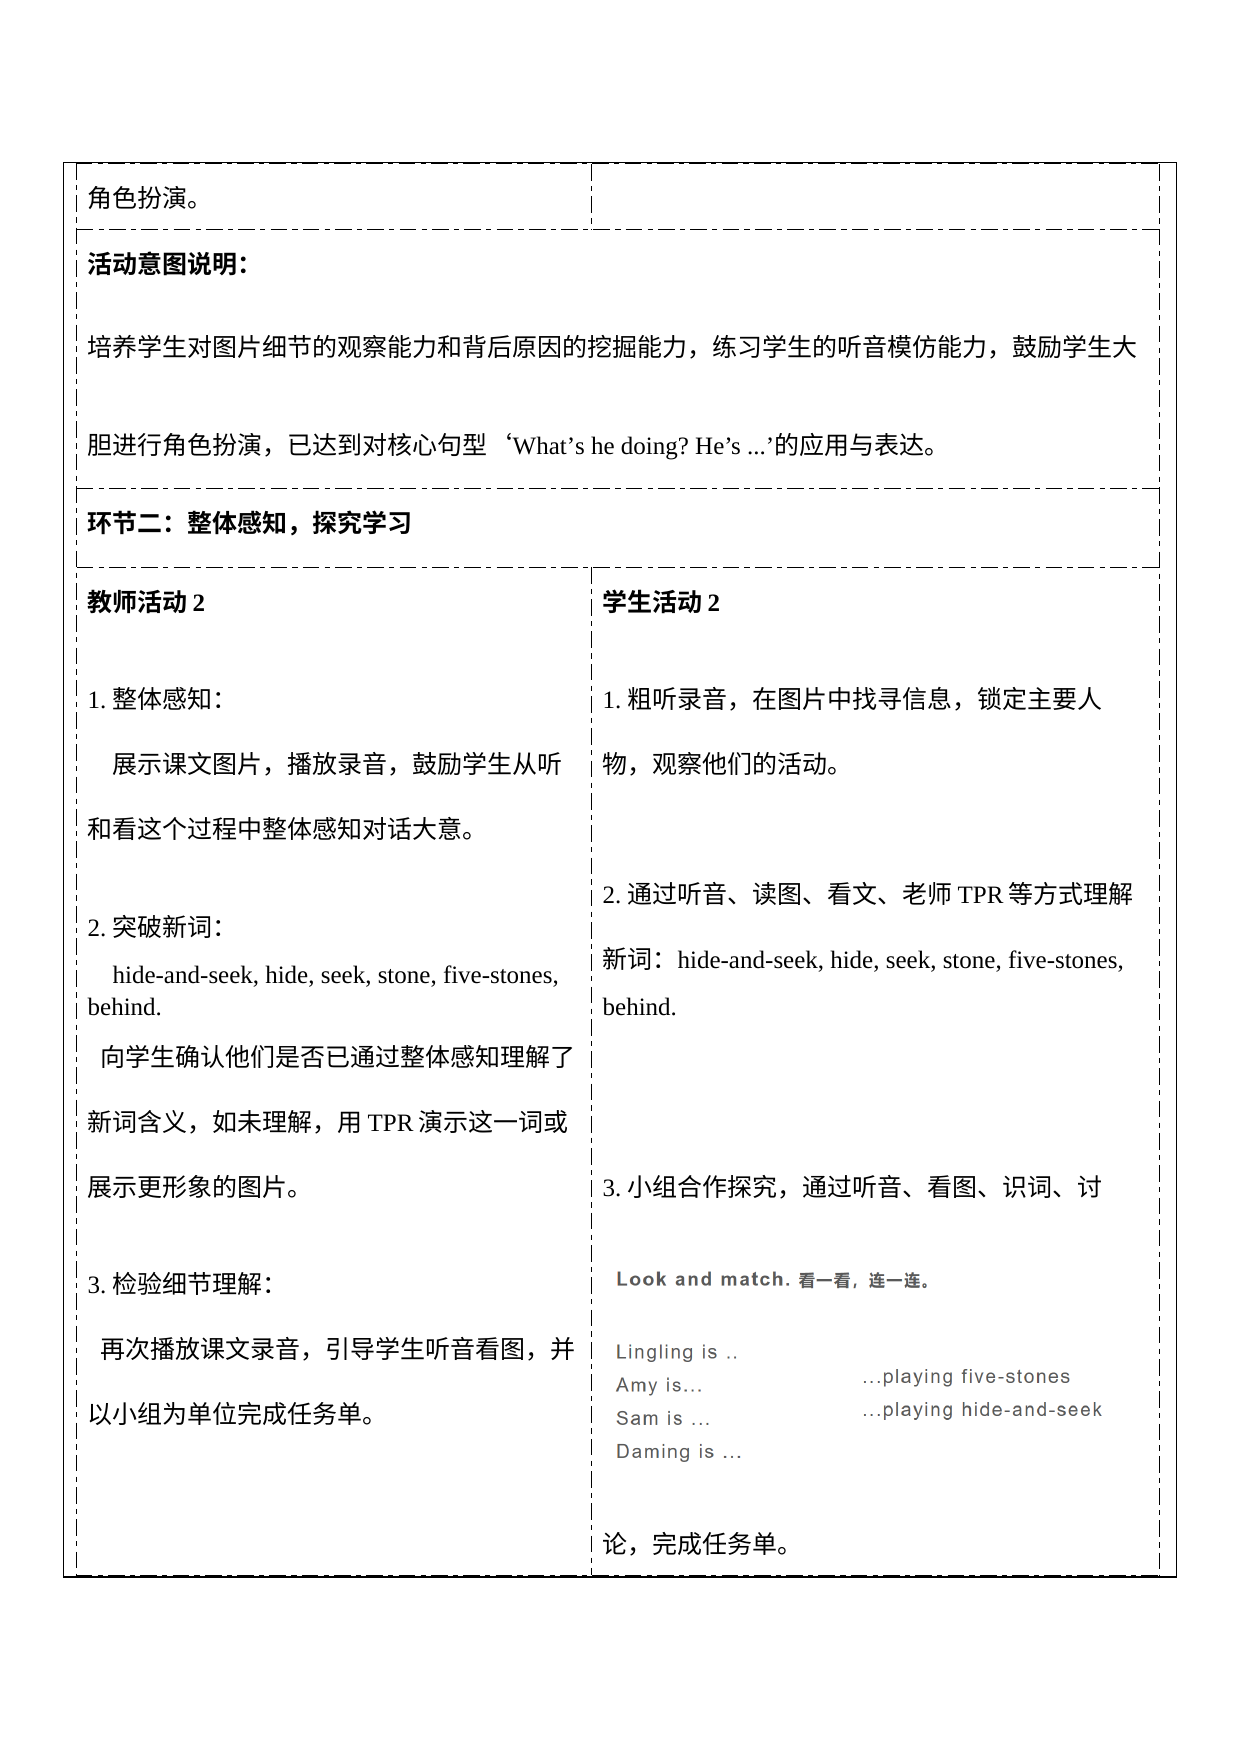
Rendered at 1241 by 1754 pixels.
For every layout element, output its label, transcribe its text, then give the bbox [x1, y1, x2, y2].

table_cell 6.学习活动设计 [64, 163, 1176, 1576]
picture [604, 1260, 1119, 1486]
